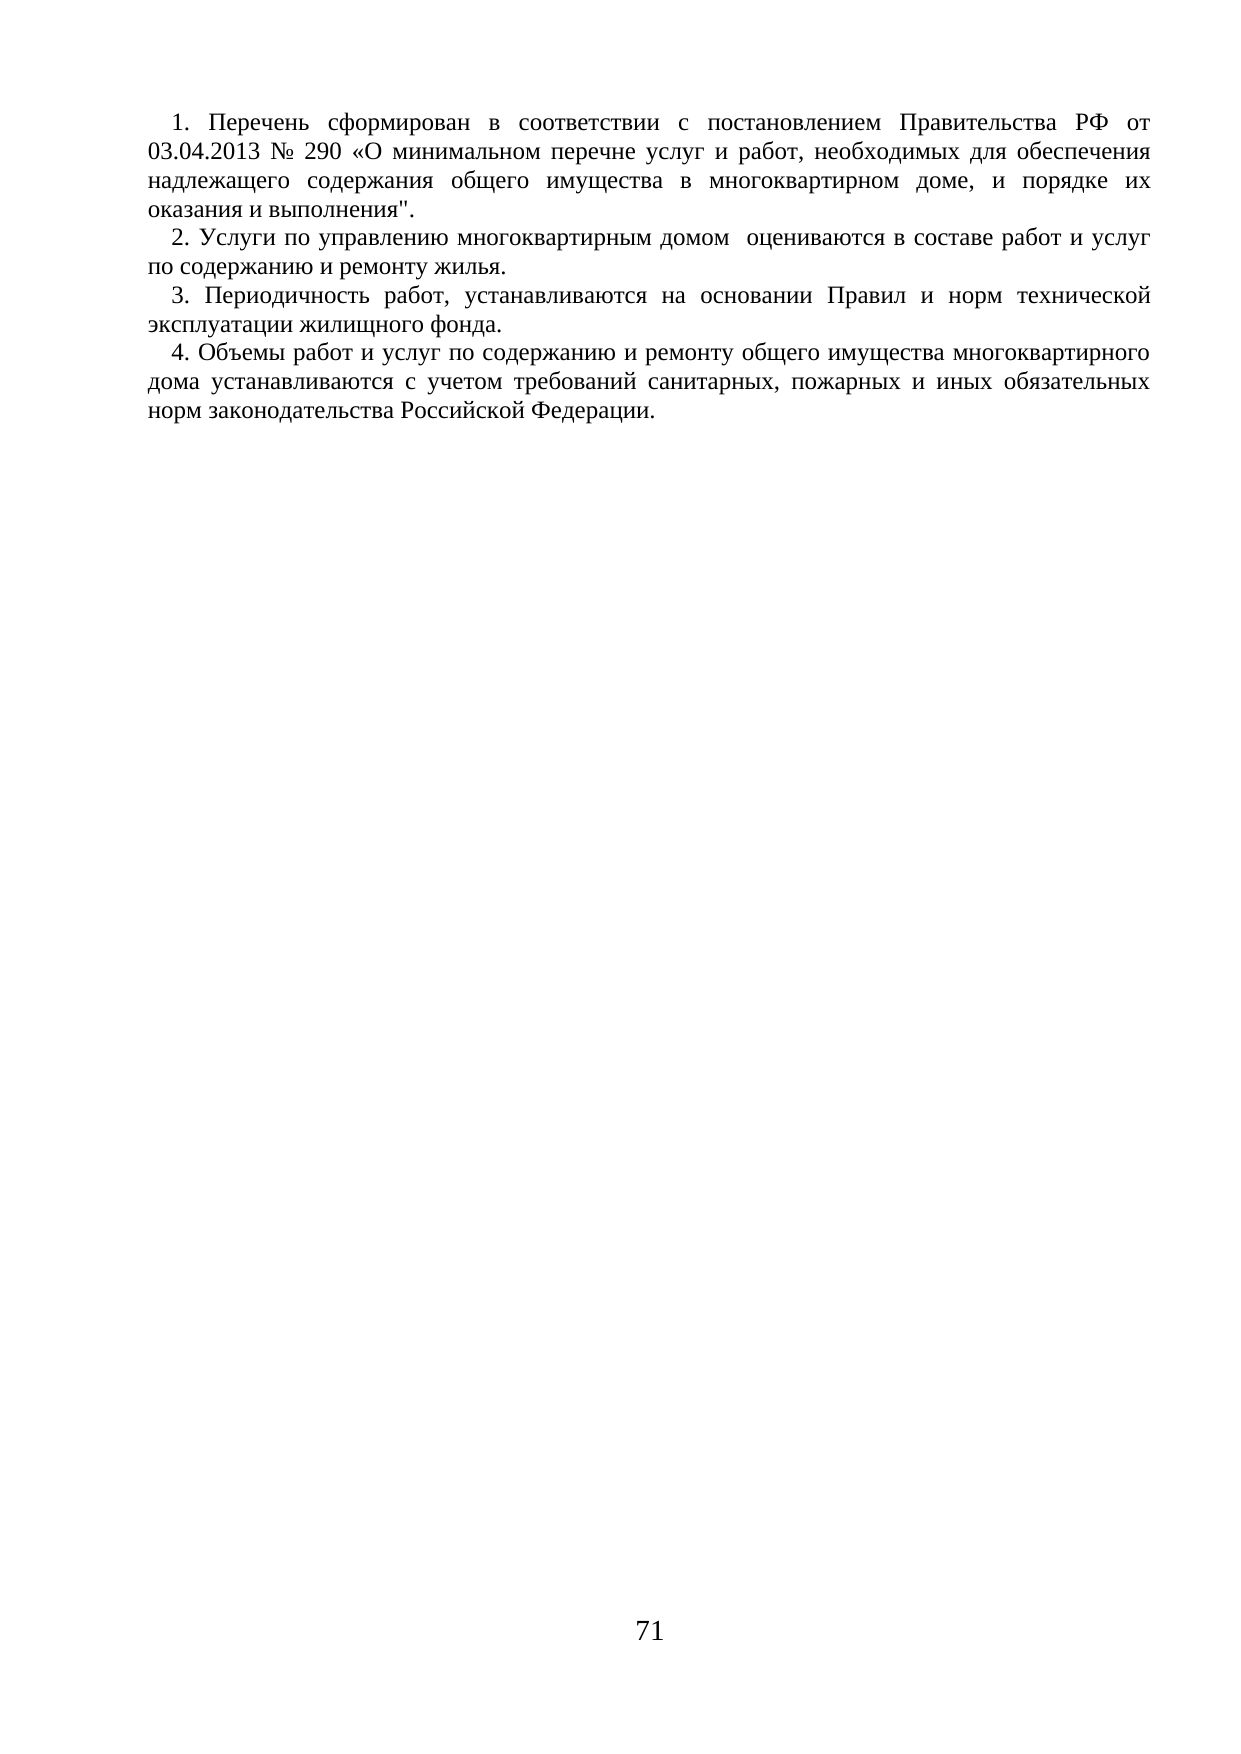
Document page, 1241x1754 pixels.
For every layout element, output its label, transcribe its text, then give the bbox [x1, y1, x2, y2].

text 1. Перечень сформирован в соответствии с постановлением Правительства РФ от 03.04.2013 № 290 «О минимальном перечне услуг и работ, необходимых для обеспечения надлежащего содержания общего имущества в многоквартирном доме, и порядке их оказания и выполнения". [148, 107, 1152, 222]
text 4. Объемы работ и услуг по содержанию и ремонту общего имущества многоквартирного дома устанавливаются с учетом требований санитарных, пожарных и иных обязательных норм законодательства Российской Федерации. [148, 337, 1152, 424]
text 2. Услуги по управлению многоквартирным домом оцениваются в составе работ и услуг по содержанию и ремонту жилья. [148, 222, 1152, 280]
text 3. Периодичность работ, устанавливаются на основании Правил и норм технической эксплуатации жилищного фонда. [148, 280, 1152, 337]
